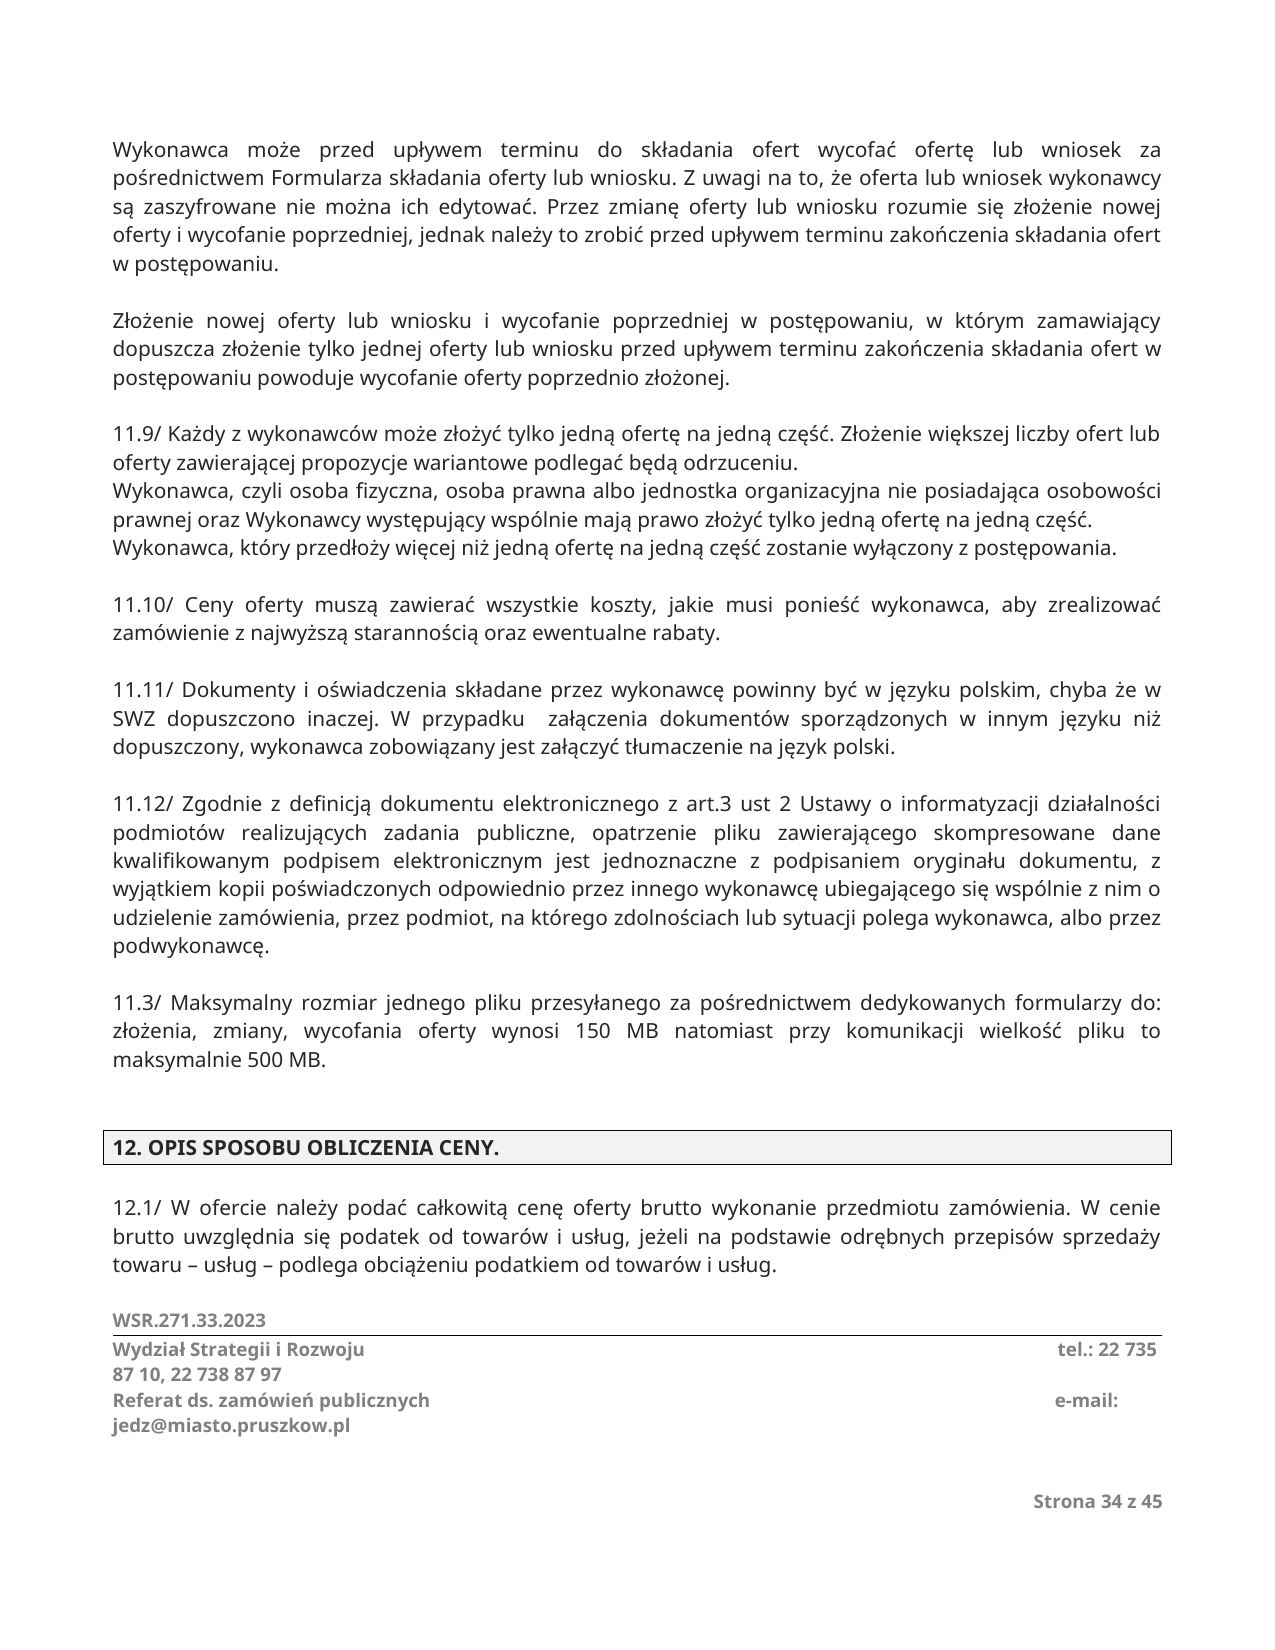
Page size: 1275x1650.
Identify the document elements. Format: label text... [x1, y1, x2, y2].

text 11.12/ Zgodnie z definicją dokumentu elektronicznego z art.3 ust 2 Ustawy o informatyzacji działalności podmiotów realizujących zadania publiczne, opatrzenie pliku zawierającego skompresowane dane kwalifikowanym podpisem elektronicznym jest jednoznaczne z podpisaniem oryginału dokumentu, z wyjątkiem kopii poświadczonych odpowiednio przez innego wykonawcę ubiegającego się wspólnie z nim o udzielenie zamówienia, przez podmiot, na którego zdolnościach lub sytuacji polega wykonawca, albo przez podwykonawcę. [112, 789, 1162, 960]
text 11.9/ Każdy z wykonawców może złożyć tylko jedną ofertę na jedną część. Złożenie większej liczby ofert lub oferty zawierającej propozycje wariantowe podlegać będą odrzuceniu. [112, 419, 1162, 476]
text Wykonawca, czyli osoba fizyczna, osoba prawna albo jednostka organizacyjna nie posiadająca osobowości prawnej oraz Wykonawcy występujący wspólnie mają prawo złożyć tylko jedną ofertę na jedną część. [112, 476, 1162, 533]
text 11.3/ Maksymalny rozmiar jednego pliku przesyłanego za pośrednictwem dedykowanych formularzy do: złożenia, zmiany, wycofania oferty wynosi 150 MB natomiast przy komunikacji wielkość pliku to maksymalnie 500 MB. [112, 988, 1162, 1073]
text Wykonawca, który przedłoży więcej niż jedną ofertę na jedną część zostanie wyłączony z postępowania. [112, 533, 1162, 562]
text 11.10/ Ceny oferty muszą zawierać wszystkie koszty, jakie musi ponieść wykonawca, aby zrealizować zamówienie z najwyższą starannością oraz ewentualne rabaty. [112, 590, 1162, 647]
text Wykonawca może przed upływem terminu do składania ofert wycofać ofertę lub wniosek za pośrednictwem Formularza składania oferty lub wniosku. Z uwagi na to, że oferta lub wniosek wykonawcy są zaszyfrowane nie można ich edytować. Przez zmianę oferty lub wniosku rozumie się złożenie nowej oferty i wycofanie poprzedniej, jednak należy to zrobić przed upływem terminu zakończenia składania ofert w postępowaniu. [112, 135, 1162, 277]
text 12.1/ W ofercie należy podać całkowitą cenę oferty brutto wykonanie przedmiotu zamówienia. W cenie brutto uwzględnia się podatek od towarów i usług, jeżeli na podstawie odrębnych przepisów sprzedaży towaru – usług – podlega obciążeniu podatkiem od towarów i usług. [112, 1193, 1162, 1279]
text 11.11/ Dokumenty i oświadczenia składane przez wykonawcę powinny być w języku polskim, chyba że w SWZ dopuszczono inaczej. W przypadku załączenia dokumentów sporządzonych w innym języku niż dopuszczony, wykonawca zobowiązany jest załączyć tłumaczenie na język polski. [112, 675, 1162, 761]
text Złożenie nowej oferty lub wniosku i wycofanie poprzedniej w postępowaniu, w którym zamawiający dopuszcza złożenie tylko jednej oferty lub wniosku przed upływem terminu zakończenia składania ofert w postępowaniu powoduje wycofanie oferty poprzednio złożonej. [112, 306, 1162, 391]
text 12. OPIS SPOSOBU OBLICZENIA CENY. [104, 1131, 1171, 1164]
